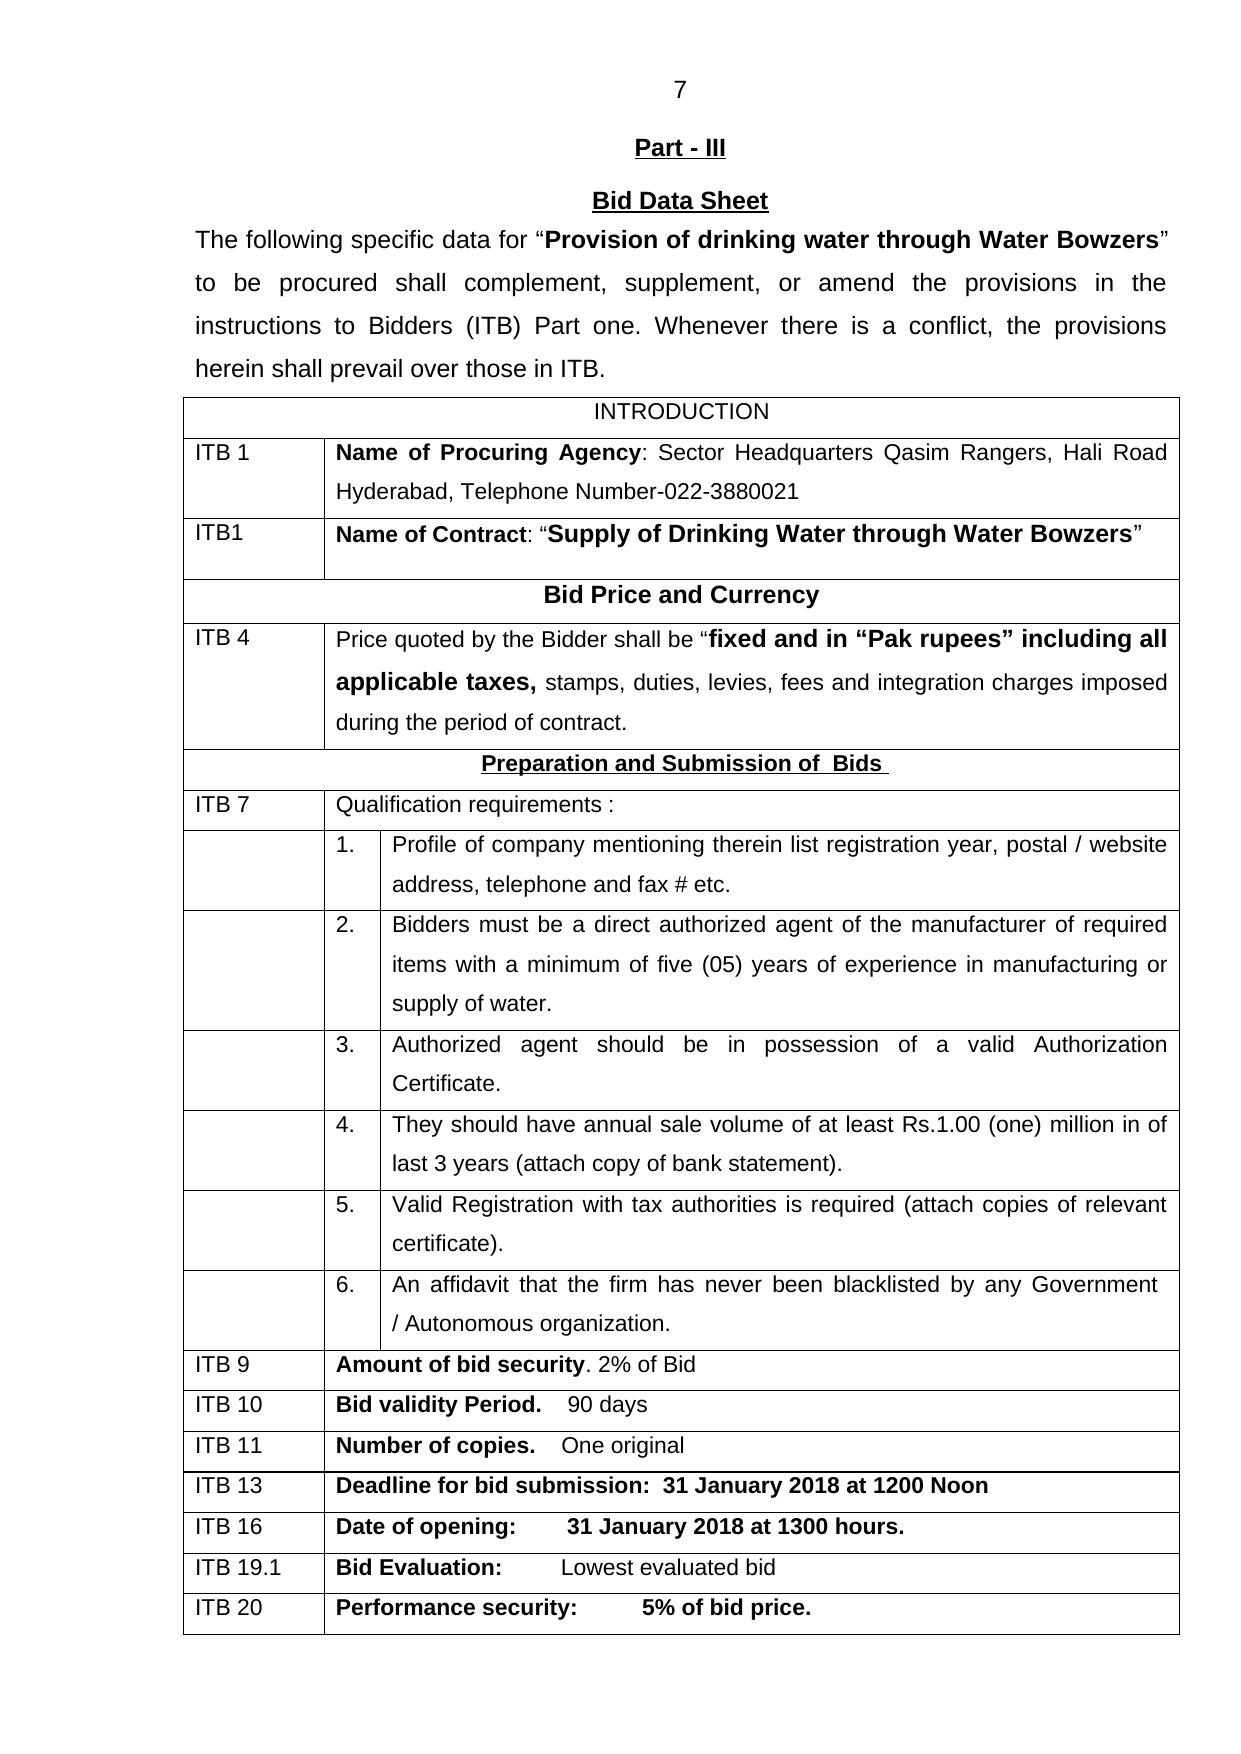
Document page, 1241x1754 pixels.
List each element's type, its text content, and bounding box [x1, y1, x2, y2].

table_cell Profile of company mentioning therein list registration year, postal / website address, telephone and fax # etc. [381, 831, 1179, 910]
table_cell [184, 1031, 324, 1110]
table_cell Number of copies. One original [325, 1432, 1179, 1471]
table_cell Valid Registration with tax authorities is required (attach copies of relevant certificate). [381, 1191, 1179, 1270]
table_cell Price quoted by the Bidder shall be “fixed and in “Pak rupees” including all applicable taxes, stamps, duties, levies, fees and integration charges imposed during the period of contract. [325, 624, 1179, 749]
table_cell ITB 4 [184, 624, 324, 749]
table_cell ITB 10 [184, 1391, 324, 1431]
table_cell [184, 1111, 324, 1190]
table_cell They should have annual sale volume of at least Rs.1.00 (one) million in of last 3 years (attach copy of bank statement). [381, 1111, 1179, 1190]
table_cell ITB 9 [184, 1351, 324, 1390]
table_cell 6. [325, 1271, 380, 1350]
table_cell 4. [325, 1111, 380, 1190]
table_cell 3. [325, 1031, 380, 1110]
table_cell An affidavit that the firm has never been blacklisted by any Government / Autonomous organization. [381, 1271, 1179, 1350]
table_cell 5. [325, 1191, 380, 1270]
table_cell Deadline for bid submission: 31 January 2018 at 1200 Noon [325, 1473, 1179, 1512]
table_header The following specific data for “Provision of drinking water through Water Bowzers” to be procured shall complement, supplement, or amend the provisions in the instructions to Bidders (ITB) Part one. Whenever there is a conflict, the provisions herein shall prevail over those in ITB. [184, 225, 1179, 397]
table_cell ITB 13 [184, 1473, 324, 1512]
table_cell [184, 1271, 324, 1350]
table_cell ITB1 [184, 519, 324, 578]
table_cell ITB 11 [184, 1432, 324, 1471]
table_cell [184, 911, 324, 1030]
text Bid Data Sheet [195, 186, 1165, 215]
table_cell Name of Procuring Agency: Sector Headquarters Qasim Rangers, Hali Road Hyderabad, Telephone Number-022-3880021 [325, 439, 1179, 518]
table_cell Authorized agent should be in possession of a valid Authorization Certificate. [381, 1031, 1179, 1110]
table_cell ITB 16 [184, 1513, 324, 1552]
table_cell Preparation and Submission of Bids [184, 750, 1179, 790]
table_cell ITB 7 [184, 791, 324, 830]
table_cell Name of Contract: “Supply of Drinking Water through Water Bowzers” [325, 519, 1179, 578]
table_cell [184, 831, 324, 910]
table_cell Bidders must be a direct authorized agent of the manufacturer of required items with a minimum of five (05) years of experience in manufacturing or supply of water. [381, 911, 1179, 1030]
table_cell Bid Evaluation: Lowest evaluated bid [325, 1554, 1179, 1593]
table_cell 1. [325, 831, 380, 910]
table_cell Bid validity Period. 90 days [325, 1391, 1179, 1431]
table_cell Bid Price and Currency [184, 580, 1179, 623]
table_cell ITB 19.1 [184, 1554, 324, 1593]
table_cell Performance security: 5% of bid price. [325, 1594, 1179, 1633]
table_cell ITB 1 [184, 439, 324, 518]
table_cell INTRODUCTION [184, 398, 1179, 438]
table_cell Date of opening: 31 January 2018 at 1300 hours. [325, 1513, 1179, 1552]
table_cell ITB 20 [184, 1594, 324, 1633]
table_cell 2. [325, 911, 380, 1030]
table_cell Qualification requirements : [325, 791, 1179, 830]
table_cell Amount of bid security. 2% of Bid [325, 1351, 1179, 1390]
table_cell [184, 1191, 324, 1270]
text Part - III [195, 132, 1165, 161]
